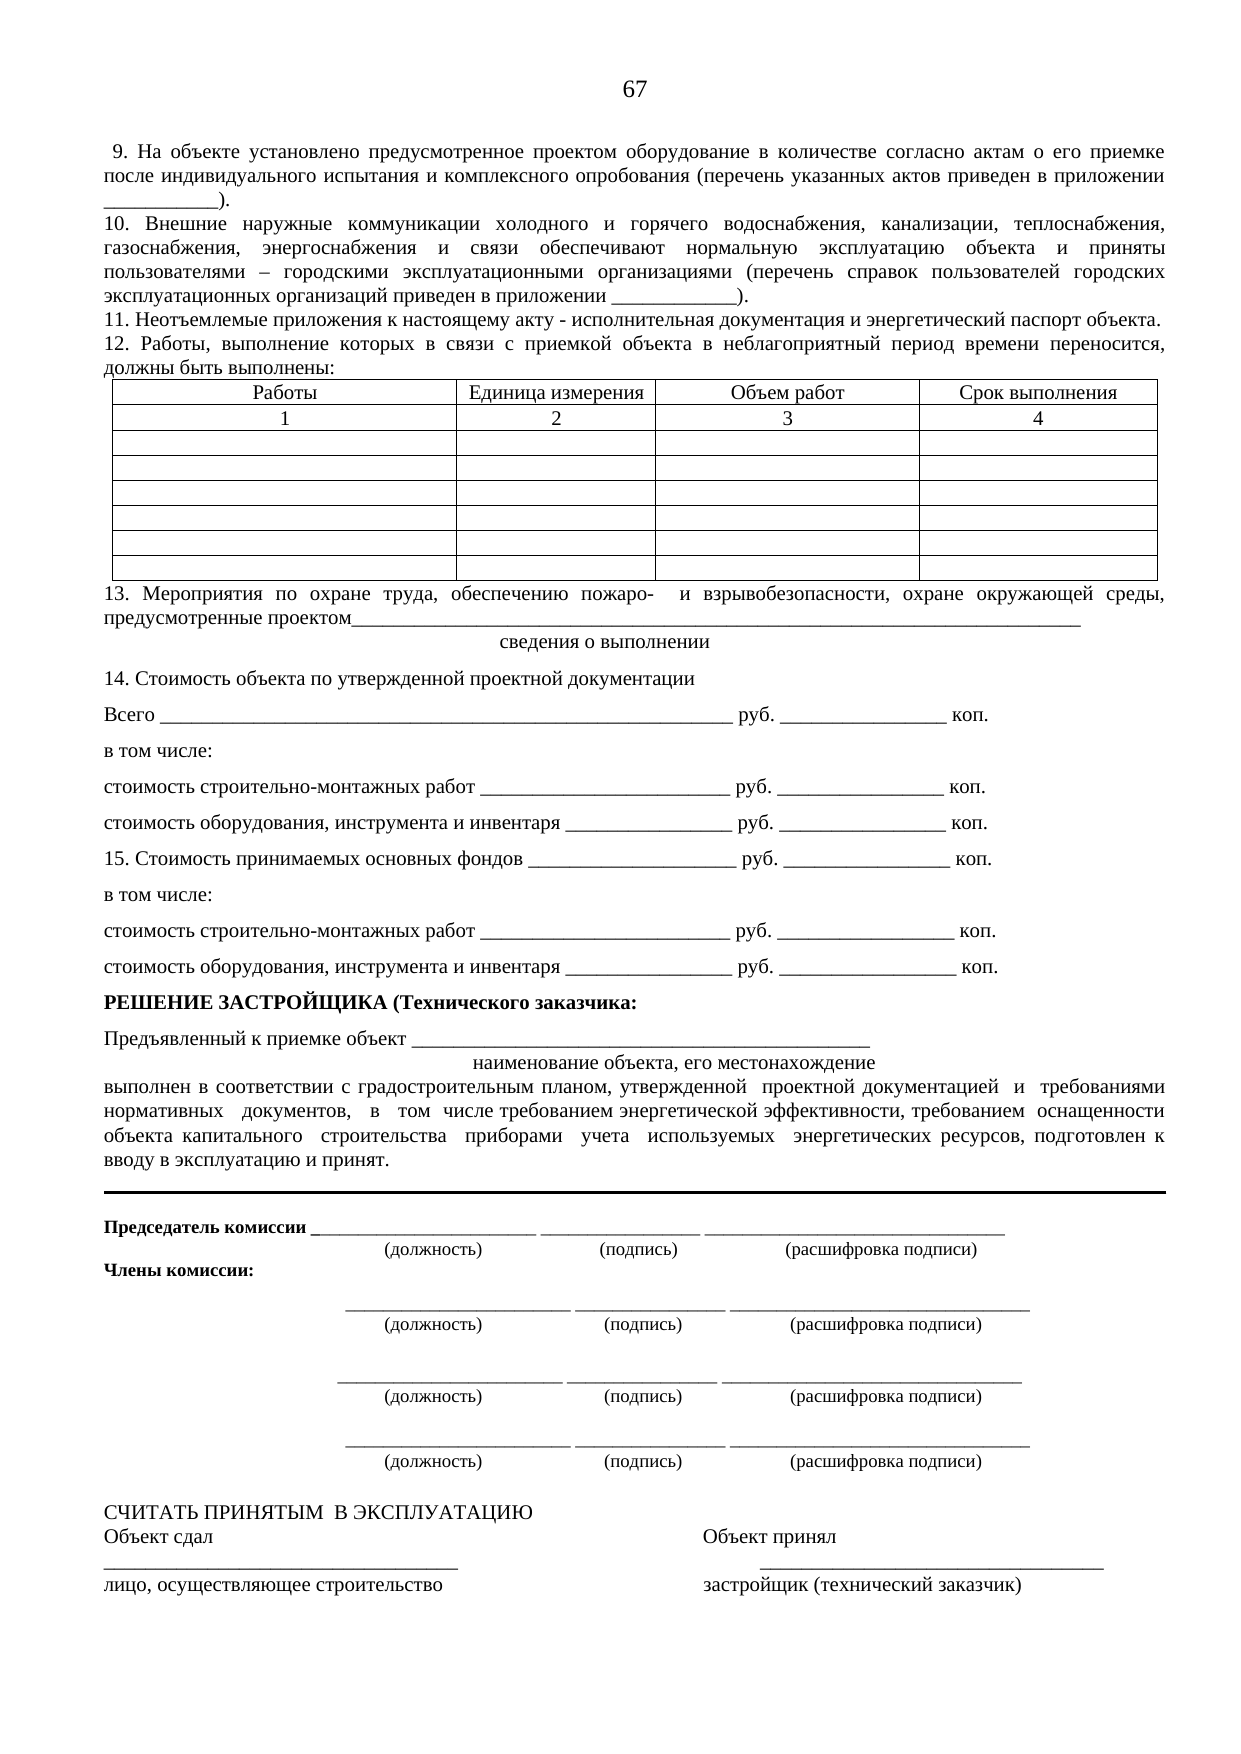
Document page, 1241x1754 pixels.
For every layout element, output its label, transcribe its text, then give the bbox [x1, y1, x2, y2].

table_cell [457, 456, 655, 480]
text Предъявленный к приемке объект ____________________________________________наименование [103, 1026, 1166, 1050]
text Члены комиссии: [103, 1259, 1166, 1281]
text 15. Стоимость принимаемых основных фондов ____________________ руб. ________________ коп. [103, 846, 1166, 870]
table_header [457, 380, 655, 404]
text Объект сдал Объект принял [103, 1524, 1166, 1548]
text Всего _______________________________________________________ руб. ________________ коп. [103, 702, 1166, 726]
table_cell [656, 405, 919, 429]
text наименование объекта, его местонахождение [103, 1050, 1166, 1074]
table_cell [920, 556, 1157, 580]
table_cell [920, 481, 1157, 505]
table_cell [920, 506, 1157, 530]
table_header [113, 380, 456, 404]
text лицо, осуществляющее строительство застройщик (технический заказчик) [103, 1572, 1166, 1596]
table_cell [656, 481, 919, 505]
text (должность) (подпись) (расшифровка подписи) [103, 1313, 1166, 1335]
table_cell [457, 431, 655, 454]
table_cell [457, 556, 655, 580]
text стоимость строительно-монтажных работ ________________________ руб. _________________ коп. [103, 918, 1166, 942]
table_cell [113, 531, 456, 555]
text __________________________________ _________________________________ [103, 1548, 1166, 1572]
text ________________________ ________________ ________________________________ [103, 1292, 1166, 1313]
text ________________________ ________________ ________________________________ [103, 1428, 1166, 1450]
text в том числе: [103, 738, 1166, 762]
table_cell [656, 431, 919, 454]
text стоимость оборудования, инструмента и инвентаря ________________ руб. ________________ коп. [103, 810, 1166, 834]
text 14. Стоимость объекта по утвержденной проектной документации [103, 666, 1166, 690]
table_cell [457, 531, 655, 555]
text 11. Неотъемлемые приложения к настоящему акту - исполнительная документация и энергетический паспорт объекта. [103, 307, 1166, 331]
text (должность) (подпись) (расшифровка подписи) [103, 1238, 1166, 1259]
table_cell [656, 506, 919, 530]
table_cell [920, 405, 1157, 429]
text РЕШЕНИЕ ЗАСТРОЙЩИКА (Технического заказчика: [103, 990, 1166, 1014]
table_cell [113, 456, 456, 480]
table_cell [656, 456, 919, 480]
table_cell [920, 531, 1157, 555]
text выполнен в соответствии с градостроительным планом, утвержденной проектной документацией и требованиями нормативных документов, в том числе требованием энергетической эффективности, требованием оснащенности объекта капитального строительства приборами учета используемых энергетических ресурсов, подготовлен к вводу в эксплуатацию и принят. [103, 1074, 1166, 1194]
text сведения о выполнении [103, 629, 1166, 653]
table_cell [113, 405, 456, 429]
text стоимость оборудования, инструмента и инвентаря ________________ руб. _________________ коп. [103, 954, 1166, 978]
text 10. Внешние наружные коммуникации холодного и горячего водоснабжения, канализации, теплоснабжения, газоснабжения, энергоснабжения и связи обеспечивают нормальную эксплуатацию объекта и приняты пользователями – городскими эксплуатационными организациями (перечень справок пользователей городских эксплуатационных организаций приведен в приложении ____________). [103, 211, 1166, 307]
text в том числе: [103, 882, 1166, 906]
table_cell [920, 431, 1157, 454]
text 13. Мероприятия по охране труда, обеспечению пожаро- и взрывобезопасности, охране окружающей среды, предусмотренные проектом______________________________________________________________________ [103, 581, 1166, 629]
text 9. На объекте установлено предусмотренное проектом оборудование в количестве согласно актам о его приемке после индивидуального испытания и комплексного опробования (перечень указанных актов приведен в приложении ___________). [103, 139, 1166, 211]
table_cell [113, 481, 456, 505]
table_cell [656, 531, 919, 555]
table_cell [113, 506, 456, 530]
text ________________________ ________________ ________________________________ [103, 1363, 1166, 1385]
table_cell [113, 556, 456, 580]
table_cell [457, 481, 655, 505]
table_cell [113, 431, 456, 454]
text Председатель комиссии ________________________ _________________ ________________________________ [103, 1216, 1166, 1238]
text 12. Работы, выполнение которых в связи с приемкой объекта в неблагоприятный период времени переносится, должны быть выполнены: [103, 331, 1166, 379]
text стоимость строительно-монтажных работ ________________________ руб. ________________ коп. [103, 774, 1166, 798]
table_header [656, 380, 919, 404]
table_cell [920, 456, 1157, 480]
text (должность) (подпись) (расшифровка подписи) [103, 1450, 1166, 1471]
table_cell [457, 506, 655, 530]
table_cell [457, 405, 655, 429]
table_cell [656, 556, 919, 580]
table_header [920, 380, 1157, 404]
text (должность) (подпись) (расшифровка подписи) [103, 1385, 1166, 1407]
text СЧИТАТЬ ПРИНЯТЫМ В ЭКСПЛУАТАЦИЮ [103, 1500, 1166, 1524]
